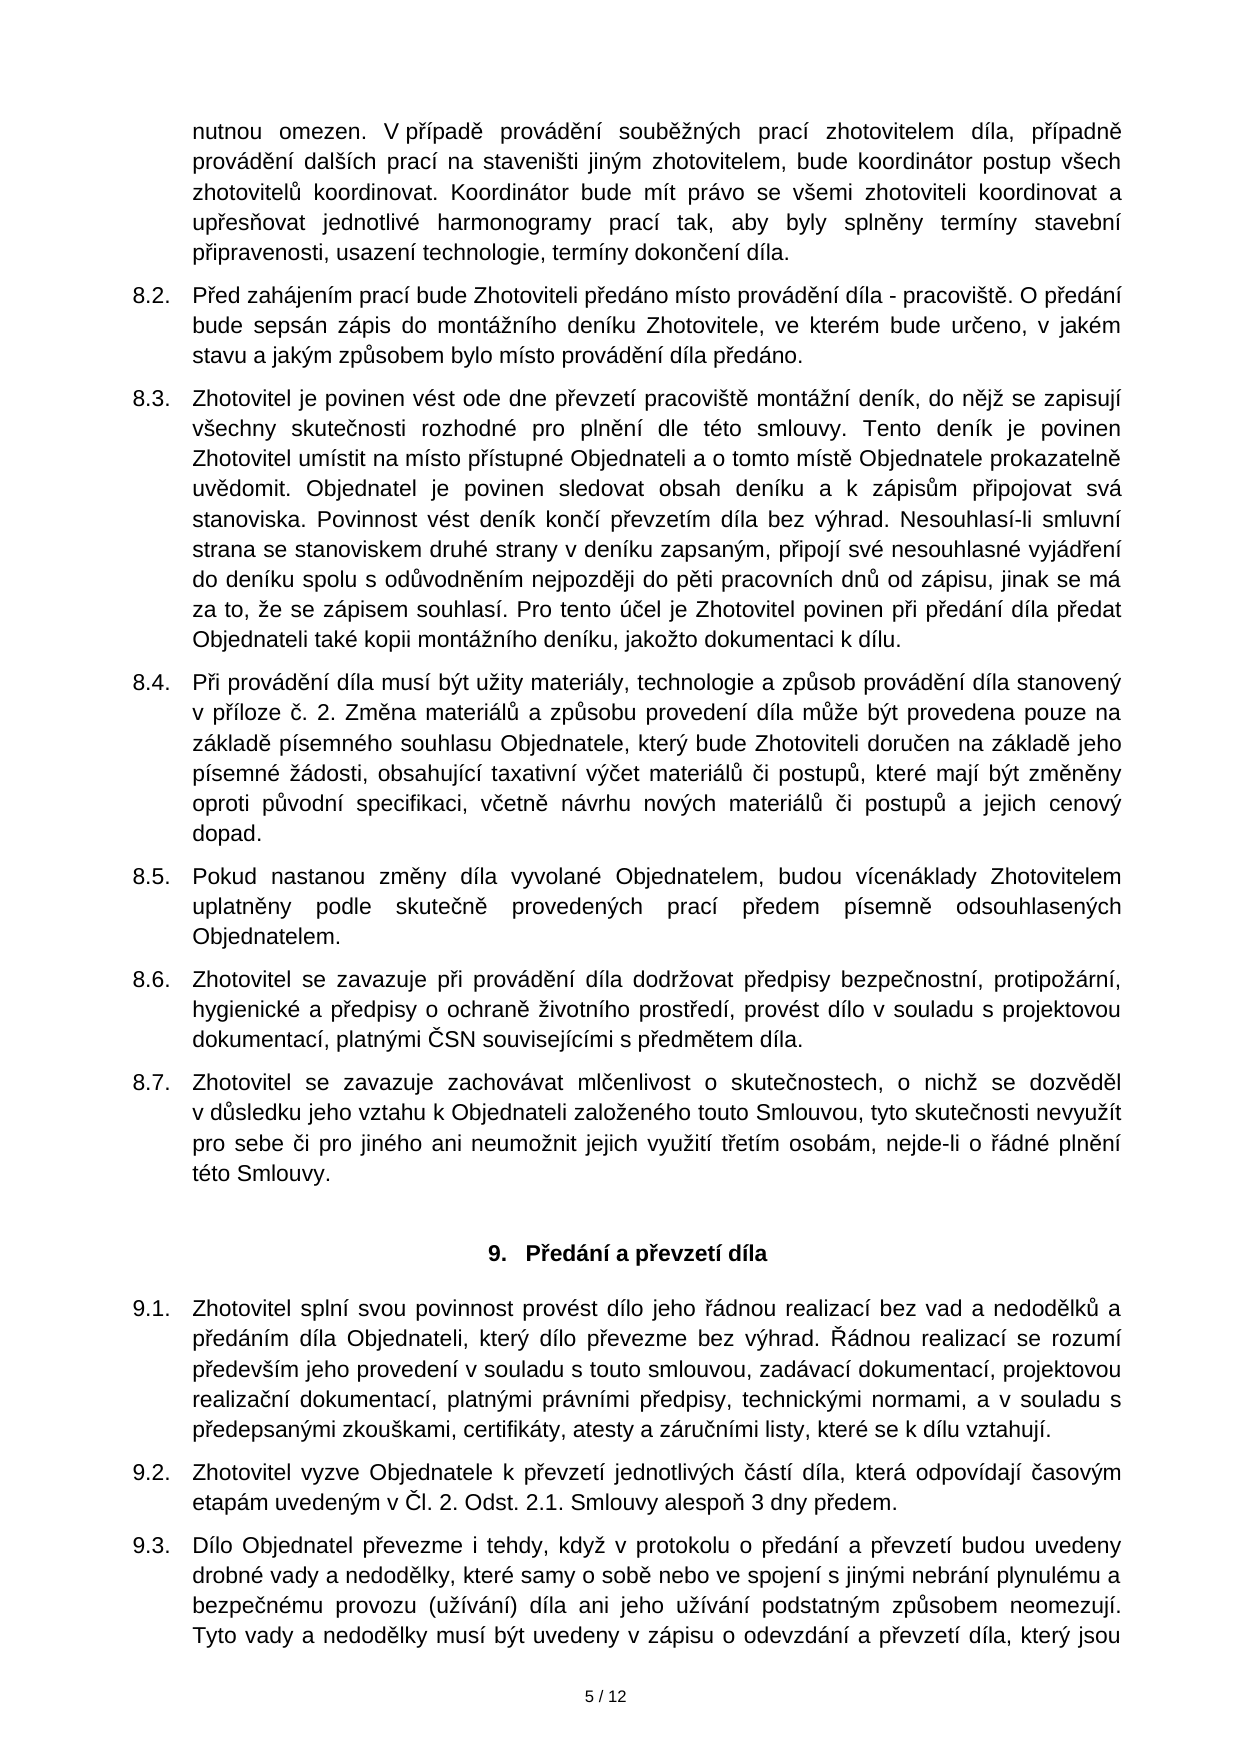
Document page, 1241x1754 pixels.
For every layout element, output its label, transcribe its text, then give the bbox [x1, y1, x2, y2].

subtitle Předání a převzetí díla [133, 1240, 1122, 1266]
list Zhotovitel splní svou povinnost provést dílo jeho řádnou realizací bez vad a nedodělků a předáním díla Objednateli, který dílo převezme bez výhrad. Řádnou realizací se rozumí především jeho provedení v souladu s touto smlouvou, zadávací dokumentací, projektovou realizační dokumentací, platnými právními předpisy, technickými normami, a v souladu s předepsanými zkouškami, certifikáty, atesty a záručními listy, které se k dílu vztahují. [170, 1295, 1122, 1442]
list Zhotovitel vyzve Objednatele k převzetí jednotlivých částí díla, která odpovídají časovým etapám uvedeným v Čl. 2. Odst. 2.1. Smlouvy alespoň 3 dny předem. [170, 1459, 1122, 1515]
list Při provádění díla musí být užity materiály, technologie a způsob provádění díla stanovený v příloze č. 2. Změna materiálů a způsobu provedení díla může být provedena pouze na základě písemného souhlasu Objednatele, který bude Zhotoviteli doručen na základě jeho písemné žádosti, obsahující taxativní výčet materiálů či postupů, které mají být změněny oproti původní specifikaci, včetně návrhu nových materiálů či postupů a jejich cenový dopad. [170, 669, 1122, 847]
list Zhotovitel se zavazuje zachovávat mlčenlivost o skutečnostech, o nichž se dozvěděl v důsledku jeho vztahu k Objednateli založeného touto Smlouvou, tyto skutečnosti nevyužít pro sebe či pro jiného ani neumožnit jejich využití třetím osobám, nejde-li o řádné plnění této Smlouvy. [170, 1069, 1122, 1186]
list Pokud nastanou změny díla vyvolané Objednatelem, budou vícenáklady Zhotovitelem uplatněny podle skutečně provedených prací předem písemně odsouhlasených Objednatelem. [170, 863, 1122, 950]
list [170, 118, 1122, 265]
list Zhotovitel se zavazuje při provádění díla dodržovat předpisy bezpečnostní, protipožární, hygienické a předpisy o ochraně životního prostředí, provést dílo v souladu s projektovou dokumentací, platnými ČSN souvisejícími s předmětem díla. [170, 966, 1122, 1053]
list Před zahájením prací bude Zhotoviteli předáno místo provádění díla - pracoviště. O předání bude sepsán zápis do montážního deníku Zhotovitele, ve kterém bude určeno, v jakém stavu a jakým způsobem bylo místo provádění díla předáno. [170, 282, 1122, 368]
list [170, 1532, 1122, 1649]
list Zhotovitel je povinen vést ode dne převzetí pracoviště montážní deník, do nějž se zapisují všechny skutečnosti rozhodné pro plnění dle této smlouvy. Tento deník je povinen Zhotovitel umístit na místo přístupné Objednateli a o tomto místě Objednatele prokazatelně uvědomit. Objednatel je povinen sledovat obsah deníku a k zápisům připojovat svá stanoviska. Povinnost vést deník končí převzetím díla bez výhrad. Nesouhlasí-li smluvní strana se stanoviskem druhé strany v deníku zapsaným, připojí své nesouhlasné vyjádření do deníku spolu s odůvodněním nejpozději do pěti pracovních dnů od zápisu, jinak se má za to, že se zápisem souhlasí. Pro tento účel je Zhotovitel povinen při předání díla předat Objednateli také kopii montážního deníku, jakožto dokumentaci k dílu. [170, 385, 1122, 653]
